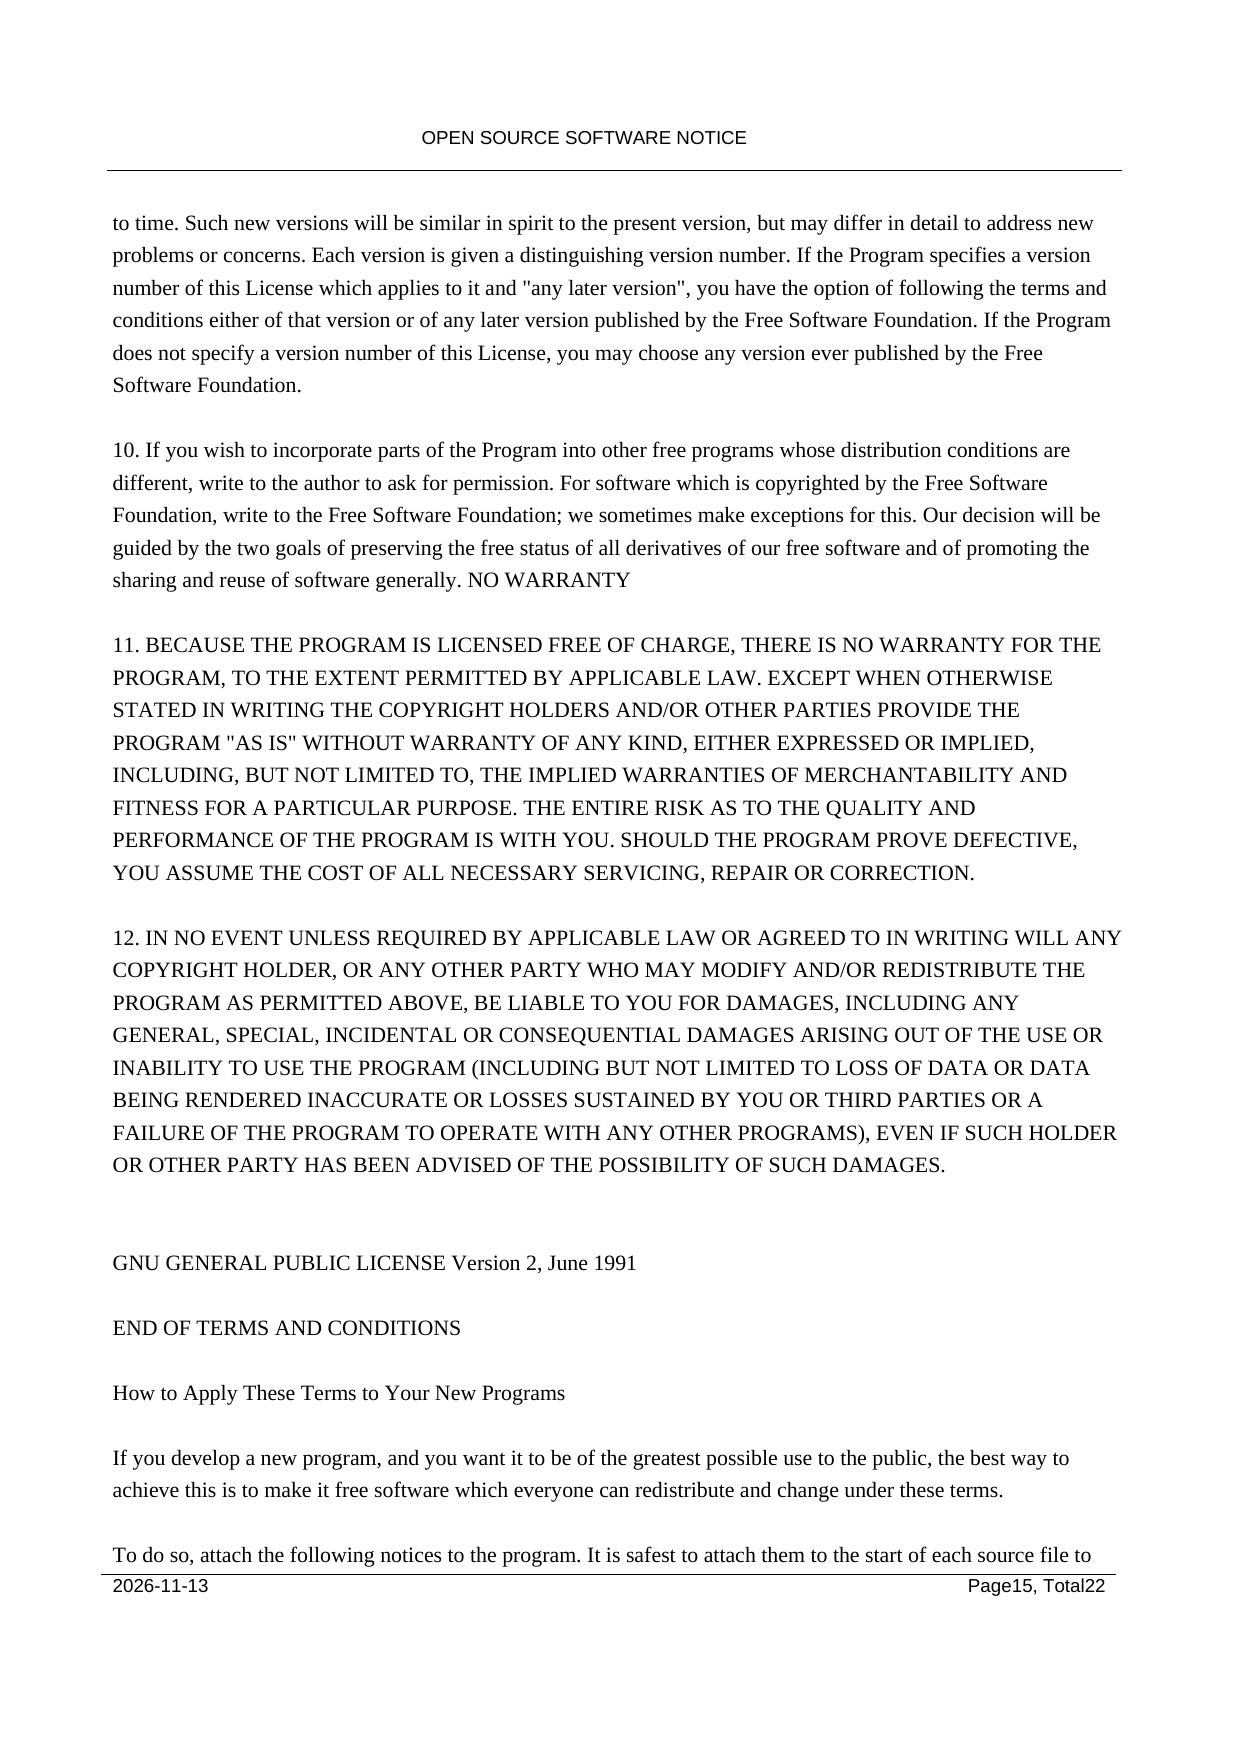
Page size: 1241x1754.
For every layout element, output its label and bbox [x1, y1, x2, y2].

text [112, 206, 1128, 1571]
